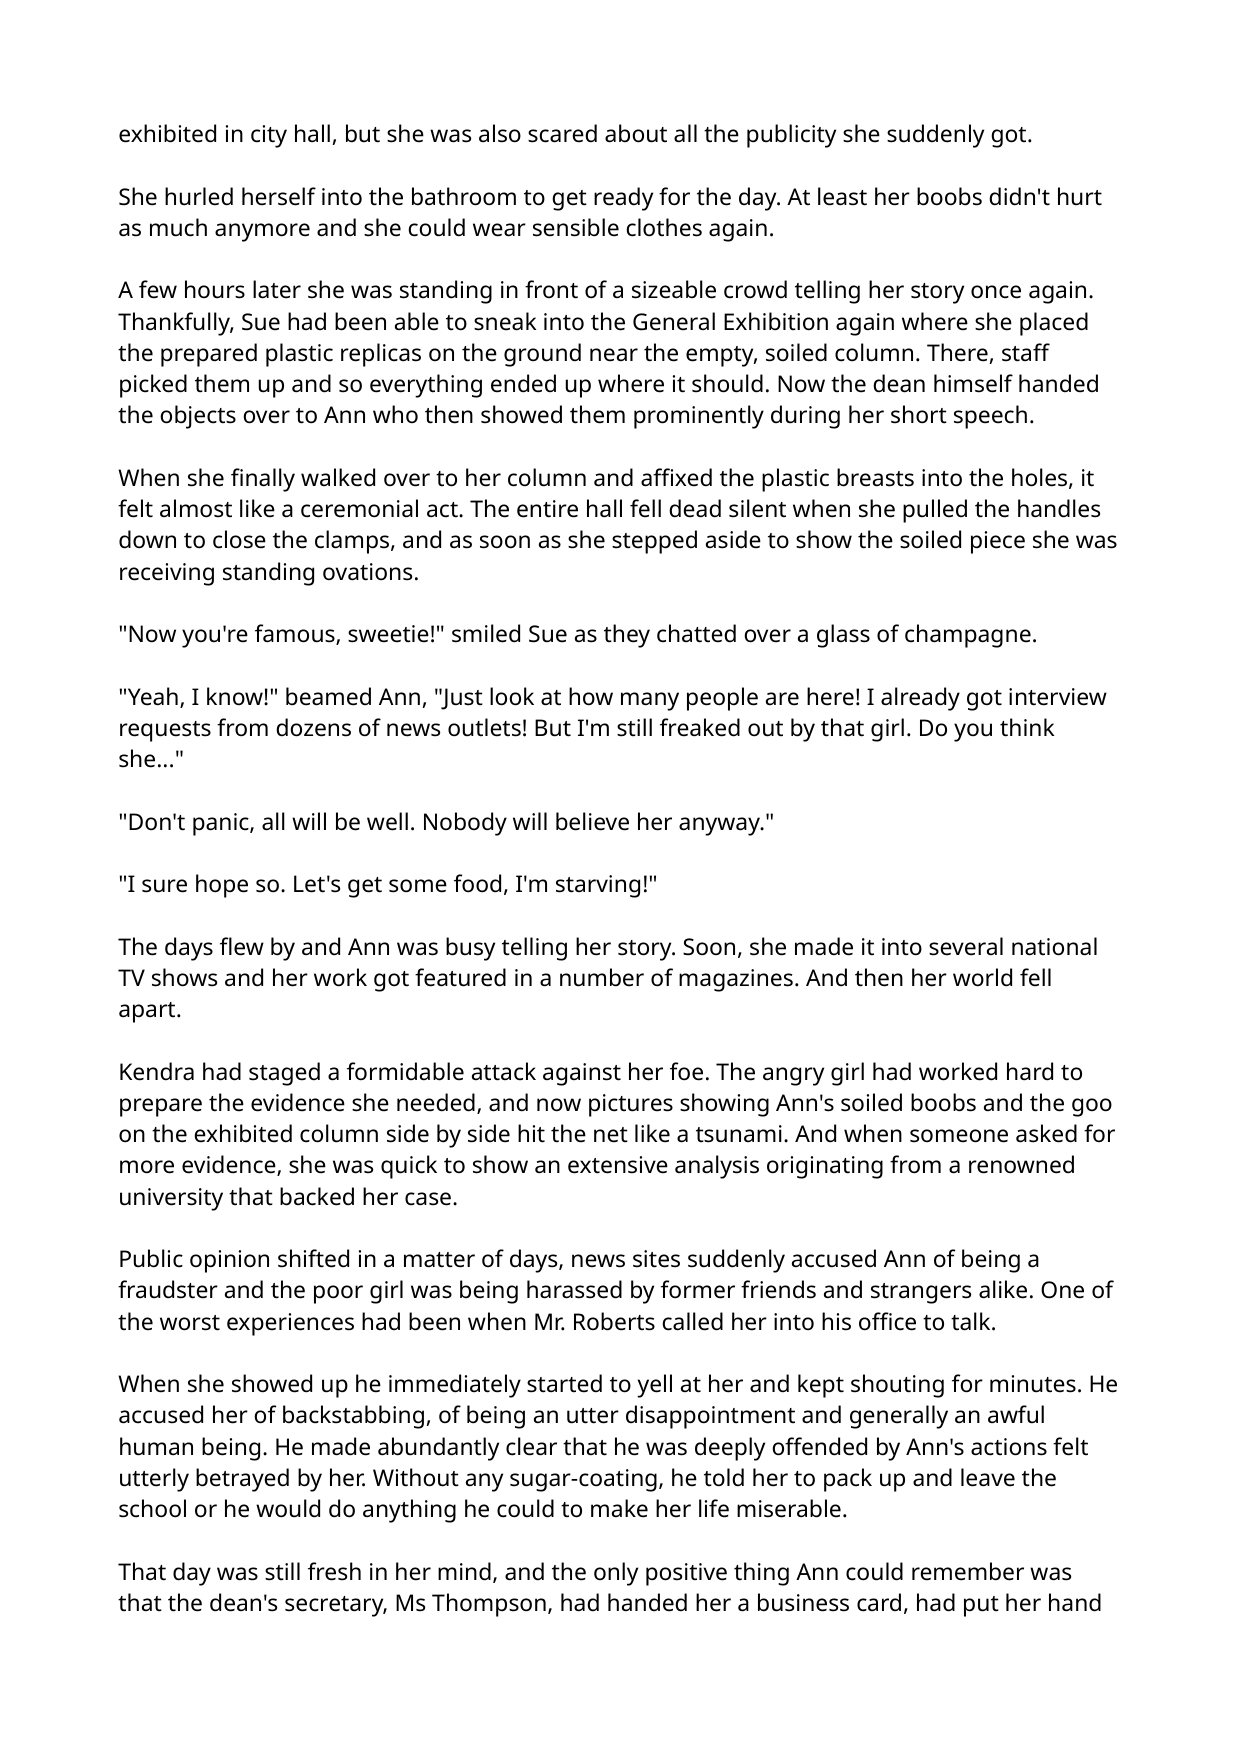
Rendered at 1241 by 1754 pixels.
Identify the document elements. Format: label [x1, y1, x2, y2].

text [118, 118, 1122, 1618]
